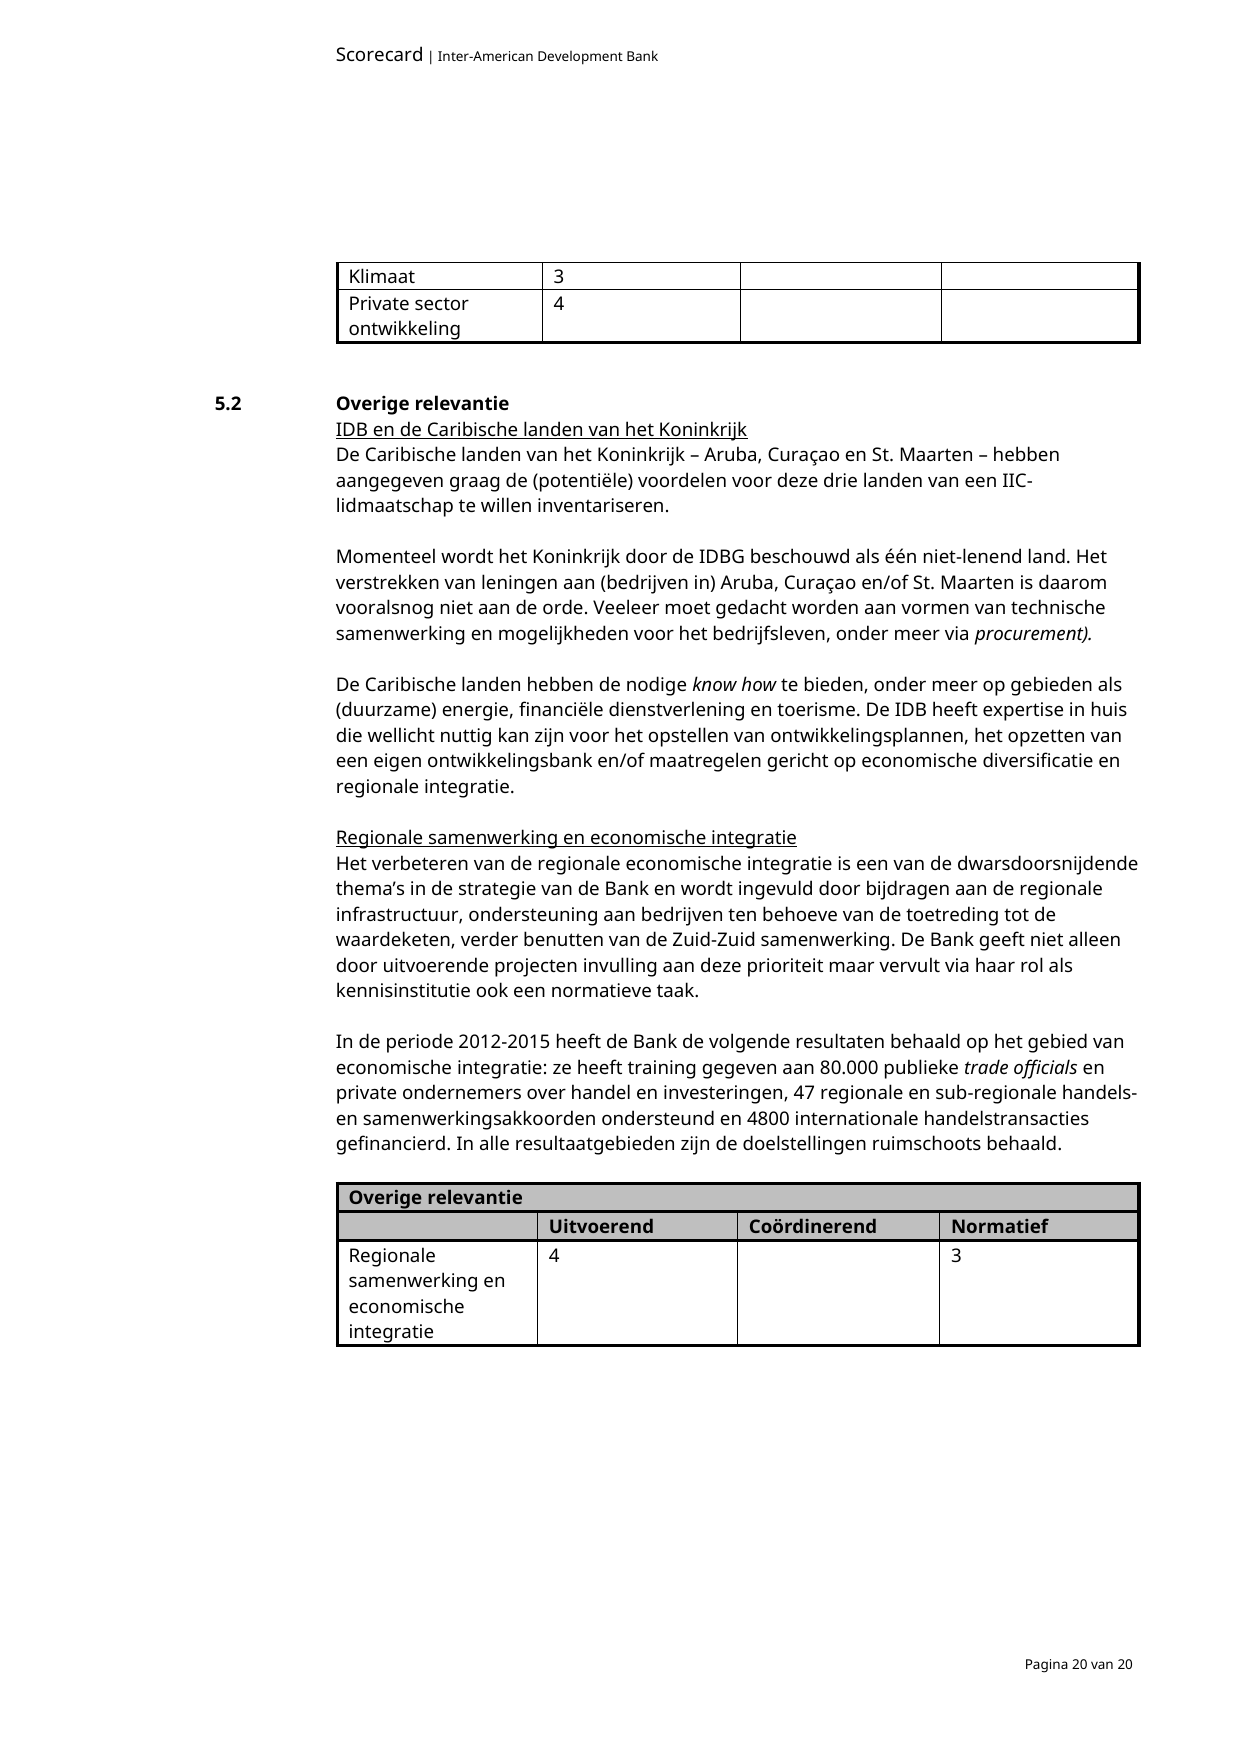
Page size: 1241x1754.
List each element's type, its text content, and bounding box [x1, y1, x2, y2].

subtitle 5.2 Overige relevantie [214, 390, 1140, 416]
text De Caribische landen van het Koninkrijk – Aruba, Curaçao en St. Maarten – hebben aangegeven graag de (potentiële) voordelen voor deze drie landen van een IIC-lidmaatschap te willen inventariseren. [336, 441, 1140, 518]
table_cell Private sector ontwikkeling [339, 290, 542, 341]
table_cell [741, 290, 941, 341]
table_cell [942, 290, 1137, 341]
table_cell [741, 263, 941, 289]
text Momenteel wordt het Koninkrijk door de IDBG beschouwd als één niet-lenend land. Het verstrekken van leningen aan (bedrijven in) Aruba, Curaçao en/of St. Maarten is daarom vooralsnog niet aan de orde. Veeleer moet gedacht worden aan vormen van technische samenwerking en mogelijkheden voor het bedrijfsleven, onder meer via procurement). [336, 543, 1140, 646]
table_cell [738, 1242, 939, 1344]
text De Caribische landen hebben de nodige know how te bieden, onder meer op gebieden als (duurzame) energie, financiële dienstverlening en toerisme. De IDB heeft expertise in huis die wellicht nuttig kan zijn voor het opstellen van ontwikkelingsplannen, het opzetten van een eigen ontwikkelingsbank en/of maatregelen gericht op economische diversificatie en regionale integratie. [336, 671, 1140, 799]
text Regionale samenwerking en economische integratie [336, 824, 1140, 850]
text In de periode 2012-2015 heeft de Bank de volgende resultaten behaald op het gebied van economische integratie: ze heeft training gegeven aan 80.000 publieke trade officials en private ondernemers over handel en investeringen, 47 regionale en sub-regionale handels- en samenwerkingsakkoorden ondersteund en 4800 internationale handelstransacties gefinancierd. In alle resultaatgebieden zijn de doelstellingen ruimschoots behaald. [336, 1028, 1140, 1156]
text Het verbeteren van de regionale economische integratie is een van de dwarsdoorsnijdende thema’s in de strategie van de Bank en wordt ingevuld door bijdragen aan de regionale infrastructuur, ondersteuning aan bedrijven ten behoeve van de toetreding tot de waardeketen, verder benutten van de Zuid-Zuid samenwerking. De Bank geeft niet alleen door uitvoerende projecten invulling aan deze prioriteit maar vervult via haar rol als kennisinstitutie ook een normatieve taak. [336, 850, 1140, 1003]
table_cell 4 [538, 1242, 737, 1344]
table_cell [942, 263, 1137, 289]
table_header Overige relevantie [339, 1185, 1137, 1210]
table_cell Klimaat [339, 263, 542, 289]
table_cell Regionale samenwerking en economische integratie [339, 1242, 537, 1344]
table_cell Uitvoerend [538, 1213, 737, 1239]
table_cell Coördinerend [738, 1213, 939, 1239]
table_cell 3 [940, 1242, 1137, 1344]
table_cell [339, 1213, 537, 1239]
table_cell 4 [543, 290, 740, 341]
text IDB en de Caribische landen van het Koninkrijk [336, 416, 1140, 441]
table_cell Normatief [940, 1213, 1137, 1239]
table_cell 3 [543, 263, 740, 289]
